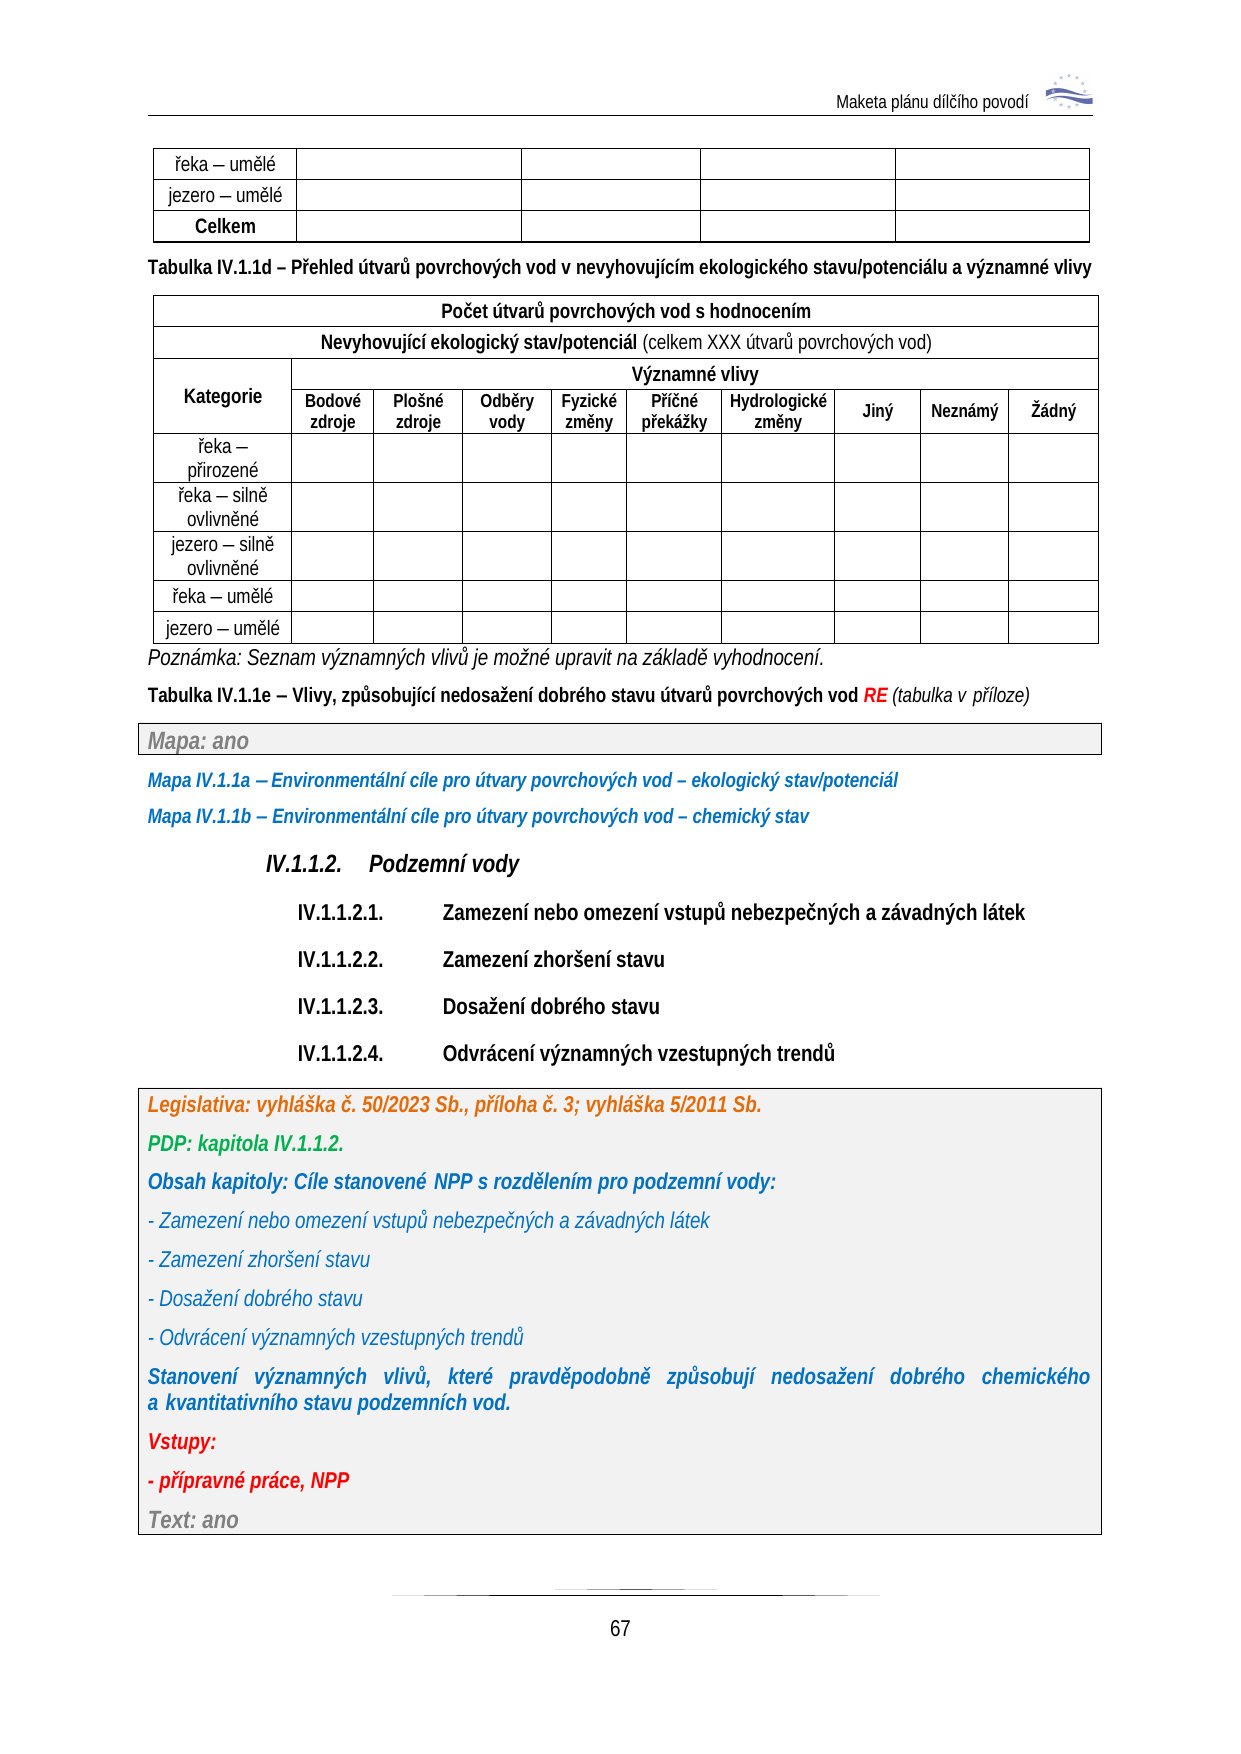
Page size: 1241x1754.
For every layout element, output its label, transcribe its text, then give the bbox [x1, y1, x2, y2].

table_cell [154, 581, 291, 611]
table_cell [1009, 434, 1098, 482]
text Legislativa: vyhláška č. 50/2023 Sb., příloha č. 3; vyhláška 5/2011 Sb. [139, 1089, 1101, 1117]
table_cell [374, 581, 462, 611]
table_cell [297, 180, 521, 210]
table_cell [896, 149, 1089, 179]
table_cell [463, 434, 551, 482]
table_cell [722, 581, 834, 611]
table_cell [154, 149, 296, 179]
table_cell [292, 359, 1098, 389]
text Tabulka IV.1.1e – Vlivy, způsobující nedosažení dobrého stavu útvarů povrchových vod RE (tabulka v příloze) [148, 682, 1093, 706]
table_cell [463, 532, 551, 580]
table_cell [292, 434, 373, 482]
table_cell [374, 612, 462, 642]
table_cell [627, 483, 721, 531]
picture [1045, 73, 1093, 109]
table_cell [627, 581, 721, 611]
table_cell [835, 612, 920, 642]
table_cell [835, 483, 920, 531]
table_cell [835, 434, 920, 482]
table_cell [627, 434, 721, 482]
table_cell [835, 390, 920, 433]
text Obsah kapitoly: Cíle stanovené NPP s rozdělením pro podzemní vody: [139, 1165, 1101, 1195]
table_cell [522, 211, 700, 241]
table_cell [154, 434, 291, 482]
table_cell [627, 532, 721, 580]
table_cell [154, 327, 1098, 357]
text - Odvrácení významných vzestupných trendů [139, 1321, 1101, 1350]
text Text: ano [139, 1502, 1101, 1534]
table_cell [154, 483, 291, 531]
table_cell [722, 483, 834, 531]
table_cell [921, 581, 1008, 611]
text - Zamezení nebo omezení vstupů nebezpečných a závadných látek [139, 1204, 1101, 1233]
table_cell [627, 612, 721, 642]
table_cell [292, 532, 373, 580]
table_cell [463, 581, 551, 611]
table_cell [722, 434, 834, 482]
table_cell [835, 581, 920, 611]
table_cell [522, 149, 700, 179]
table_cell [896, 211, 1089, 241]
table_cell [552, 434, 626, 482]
text Zamezení zhoršení stavu [298, 946, 1093, 972]
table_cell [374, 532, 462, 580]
text - přípravné práce, NPP [139, 1463, 1101, 1493]
text Dosažení dobrého stavu [298, 993, 1093, 1019]
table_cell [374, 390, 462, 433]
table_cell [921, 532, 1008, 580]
text Mapa IV.1.1a ‒ Environmentální cíle pro útvary povrchových vod – ekologický stav/potenciál [148, 768, 1093, 792]
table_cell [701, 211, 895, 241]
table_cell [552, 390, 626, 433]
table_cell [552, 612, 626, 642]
text Mapa IV.1.1b – Environmentální cíle pro útvary povrchových vod – chemický stav [148, 804, 1093, 828]
text Mapa: ano [139, 724, 1101, 754]
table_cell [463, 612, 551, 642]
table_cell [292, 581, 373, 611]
text Tabulka IV.1.1d – Přehled útvarů povrchových vod v nevyhovujícím ekologického stavu/potenciálu a významné vlivy [148, 255, 1093, 279]
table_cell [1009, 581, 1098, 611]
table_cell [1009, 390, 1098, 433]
text Podzemní vody [266, 849, 1093, 878]
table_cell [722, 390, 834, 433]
text Stanovení významných vlivů, které pravděpodobně způsobují nedosažení dobrého chemického a kvantitativního stavu podzemních vod. [139, 1359, 1101, 1415]
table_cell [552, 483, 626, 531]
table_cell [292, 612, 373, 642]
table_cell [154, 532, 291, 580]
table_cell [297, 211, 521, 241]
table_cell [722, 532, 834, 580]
text Poznámka: Seznam významných vlivů je možné upravit na základě vyhodnocení. [148, 643, 1093, 670]
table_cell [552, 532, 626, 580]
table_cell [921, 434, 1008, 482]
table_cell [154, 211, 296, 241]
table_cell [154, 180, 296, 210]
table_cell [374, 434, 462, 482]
text - Dosažení dobrého stavu [139, 1282, 1101, 1311]
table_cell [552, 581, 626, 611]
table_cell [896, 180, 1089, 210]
text Zamezení nebo omezení vstupů nebezpečných a závadných látek [298, 899, 1093, 925]
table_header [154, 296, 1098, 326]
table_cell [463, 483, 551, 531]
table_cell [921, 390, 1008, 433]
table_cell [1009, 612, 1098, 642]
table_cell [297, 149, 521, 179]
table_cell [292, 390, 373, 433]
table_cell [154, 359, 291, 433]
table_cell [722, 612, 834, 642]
text Odvrácení významných vzestupných trendů [298, 1040, 1093, 1067]
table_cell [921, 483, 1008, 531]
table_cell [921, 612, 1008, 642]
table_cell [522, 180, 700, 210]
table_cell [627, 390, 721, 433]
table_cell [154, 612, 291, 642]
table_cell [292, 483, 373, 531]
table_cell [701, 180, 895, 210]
text - Zamezení zhoršení stavu [139, 1243, 1101, 1272]
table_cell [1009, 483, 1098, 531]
text PDP: kapitola IV.1.1.2. [139, 1126, 1101, 1156]
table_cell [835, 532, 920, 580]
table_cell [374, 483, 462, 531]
text Vstupy: [139, 1425, 1101, 1454]
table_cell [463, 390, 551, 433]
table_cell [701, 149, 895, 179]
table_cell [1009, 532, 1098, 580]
